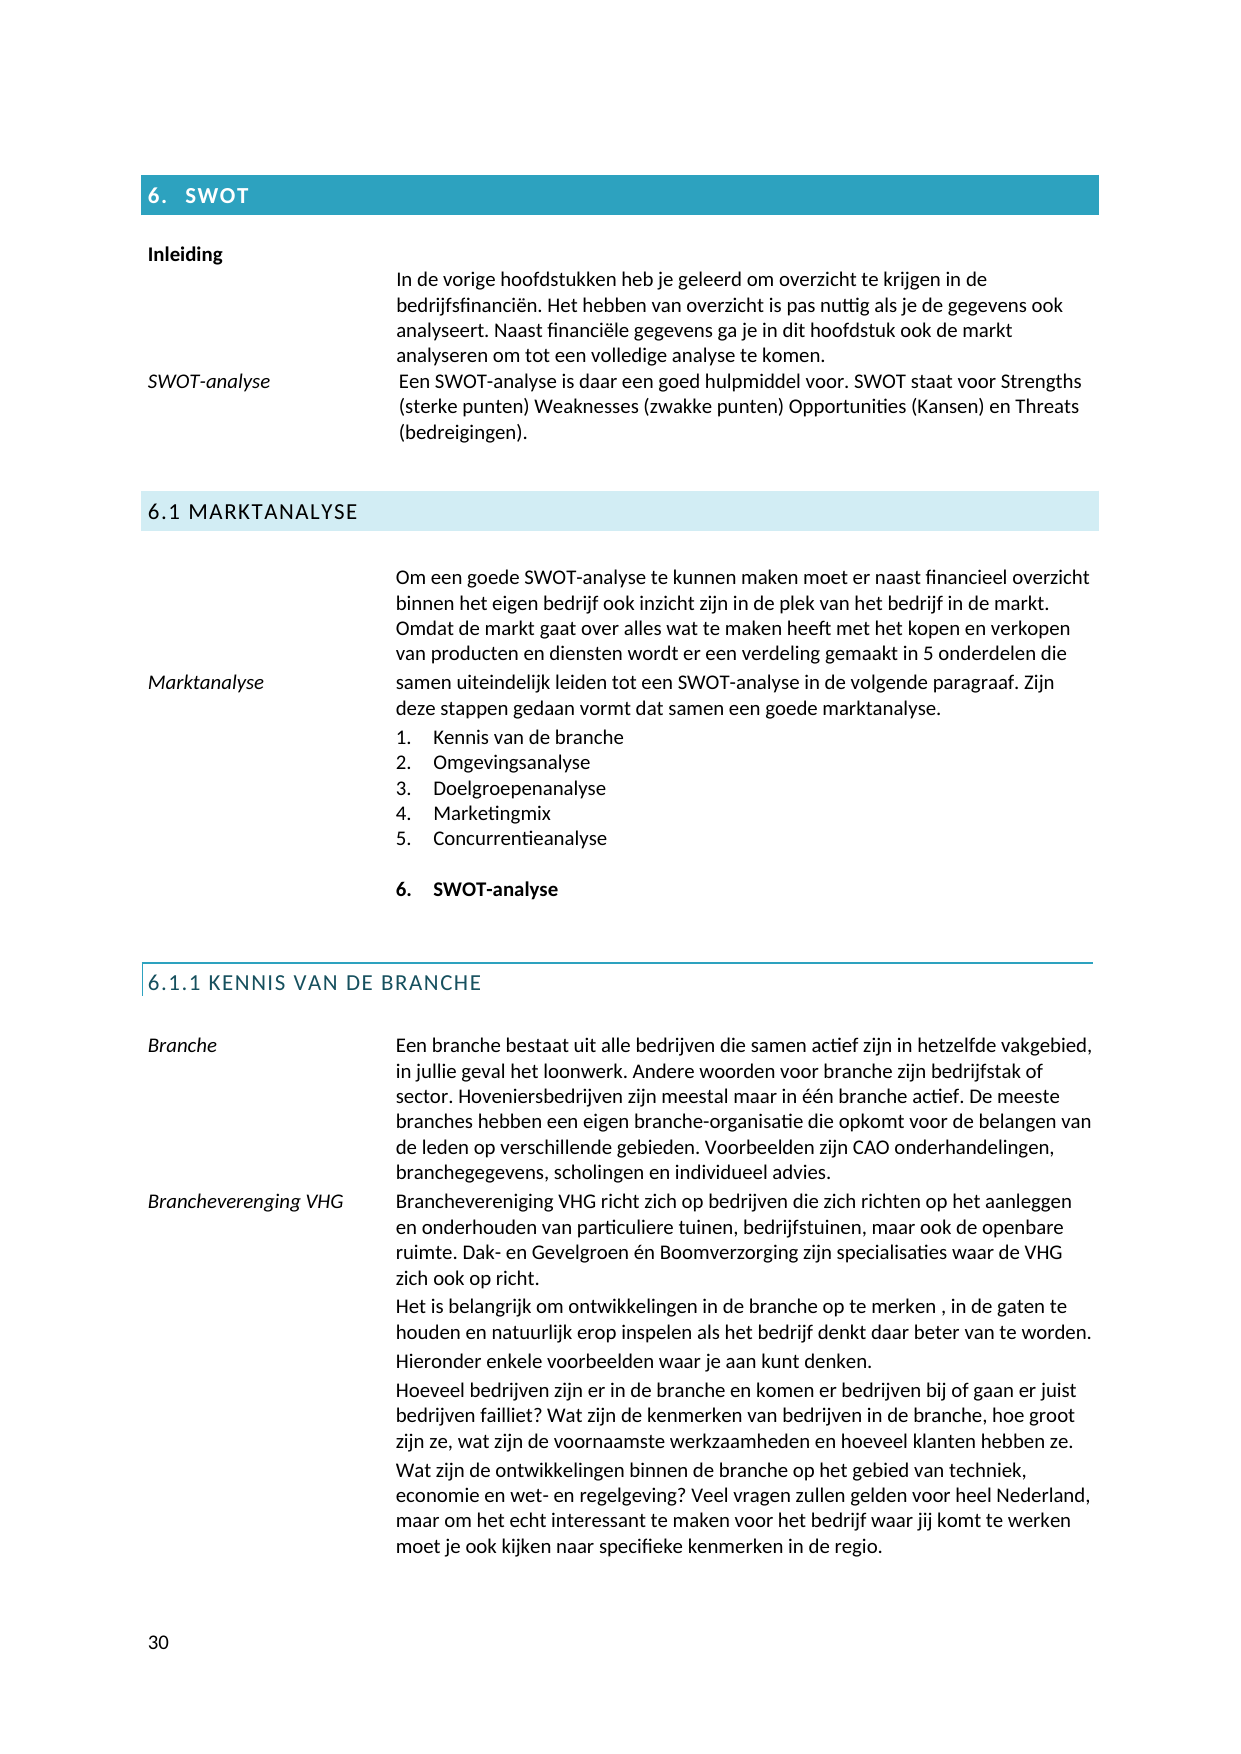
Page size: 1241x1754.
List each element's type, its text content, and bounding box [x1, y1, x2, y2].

list Kennis van de branche [396, 724, 1095, 749]
text SWOT-analyse Een SWOT-analyse is daar een goed hulpmiddel voor. SWOT staat voor Strengths (sterke punten) Weaknesses (zwakke punten) Opportunities (Kansen) en Threats (bedreigingen). [148, 368, 1095, 444]
text Brancheverenging VHG Branchevereniging VHG richt zich op bedrijven die zich richten op het aanleggen en onderhouden van particuliere tuinen, bedrijfstuinen, maar ook de openbare ruimte. Dak- en Gevelgroen én Boomverzorging zijn specialisaties waar de VHG zich ook op richt. [148, 1188, 1095, 1290]
text In de vorige hoofdstukken heb je geleerd om overzicht te krijgen in de bedrijfsfinanciën. Het hebben van overzicht is pas nuttig als je de gegevens ook analyseert. Naast financiële gegevens ga je in dit hoofdstuk ook de markt analyseren om tot een volledige analyse te komen. [396, 266, 1095, 368]
list Concurrentieanalyse [396, 826, 1095, 851]
list SWOT-analyse [396, 876, 1095, 902]
text Hoeveel bedrijven zijn er in de branche en komen er bedrijven bij of gaan er juist bedrijven failliet? Wat zijn de kenmerken van bedrijven in de branche, hoe groot zijn ze, wat zijn de voornaamste werkzaamheden en hoeveel klanten hebben ze. [148, 1377, 1095, 1453]
list Omgevingsanalyse [396, 749, 1095, 775]
subtitle 6.1.1 Kennis van de branche [143, 964, 1093, 996]
text Het is belangrijk om ontwikkelingen in de branche op te merken , in de gaten te houden en natuurlijk erop inspelen als het bedrijf denkt daar beter van te worden. [148, 1294, 1095, 1344]
subtitle 6.1 Marktanalyse [148, 497, 1093, 525]
text Inleiding [148, 241, 1093, 266]
text Branche Een branche bestaat uit alle bedrijven die samen actief zijn in hetzelfde vakgebied, in jullie geval het loonwerk. Andere woorden voor branche zijn bedrijfstak of sector. Hoveniersbedrijven zijn meestal maar in één branche actief. De meeste branches hebben een eigen branche-organisatie die opkomt voor de belangen van de leden op verschillende gebieden. Voorbeelden zijn CAO onderhandelingen, branchegegevens, scholingen en individueel advies. [148, 1032, 1095, 1185]
subtitle SWOT [148, 181, 1093, 209]
text Marktanalyse samen uiteindelijk leiden tot een SWOT-analyse in de volgende paragraaf. Zijn deze stappen gedaan vormt dat samen een goede marktanalyse. [148, 669, 1095, 720]
text Om een goede SWOT-analyse te kunnen maken moet er naast financieel overzicht binnen het eigen bedrijf ook inzicht zijn in de plek van het bedrijf in de markt. Omdat de markt gaat over alles wat te maken heeft met het kopen en verkopen van producten en diensten wordt er een verdeling gemaakt in 5 onderdelen die [396, 564, 1095, 666]
text Hieronder enkele voorbeelden waar je aan kunt denken. [148, 1348, 1095, 1373]
list Marketingmix [396, 800, 1095, 826]
list Doelgroepenanalyse [396, 775, 1095, 800]
text Wat zijn de ontwikkelingen binnen de branche op het gebied van techniek, economie en wet- en regelgeving? Veel vragen zullen gelden voor heel Nederland, maar om het echt interessant te maken voor het bedrijf waar jij komt te werken moet je ook kijken naar specifieke kenmerken in de regio. [148, 1457, 1095, 1558]
